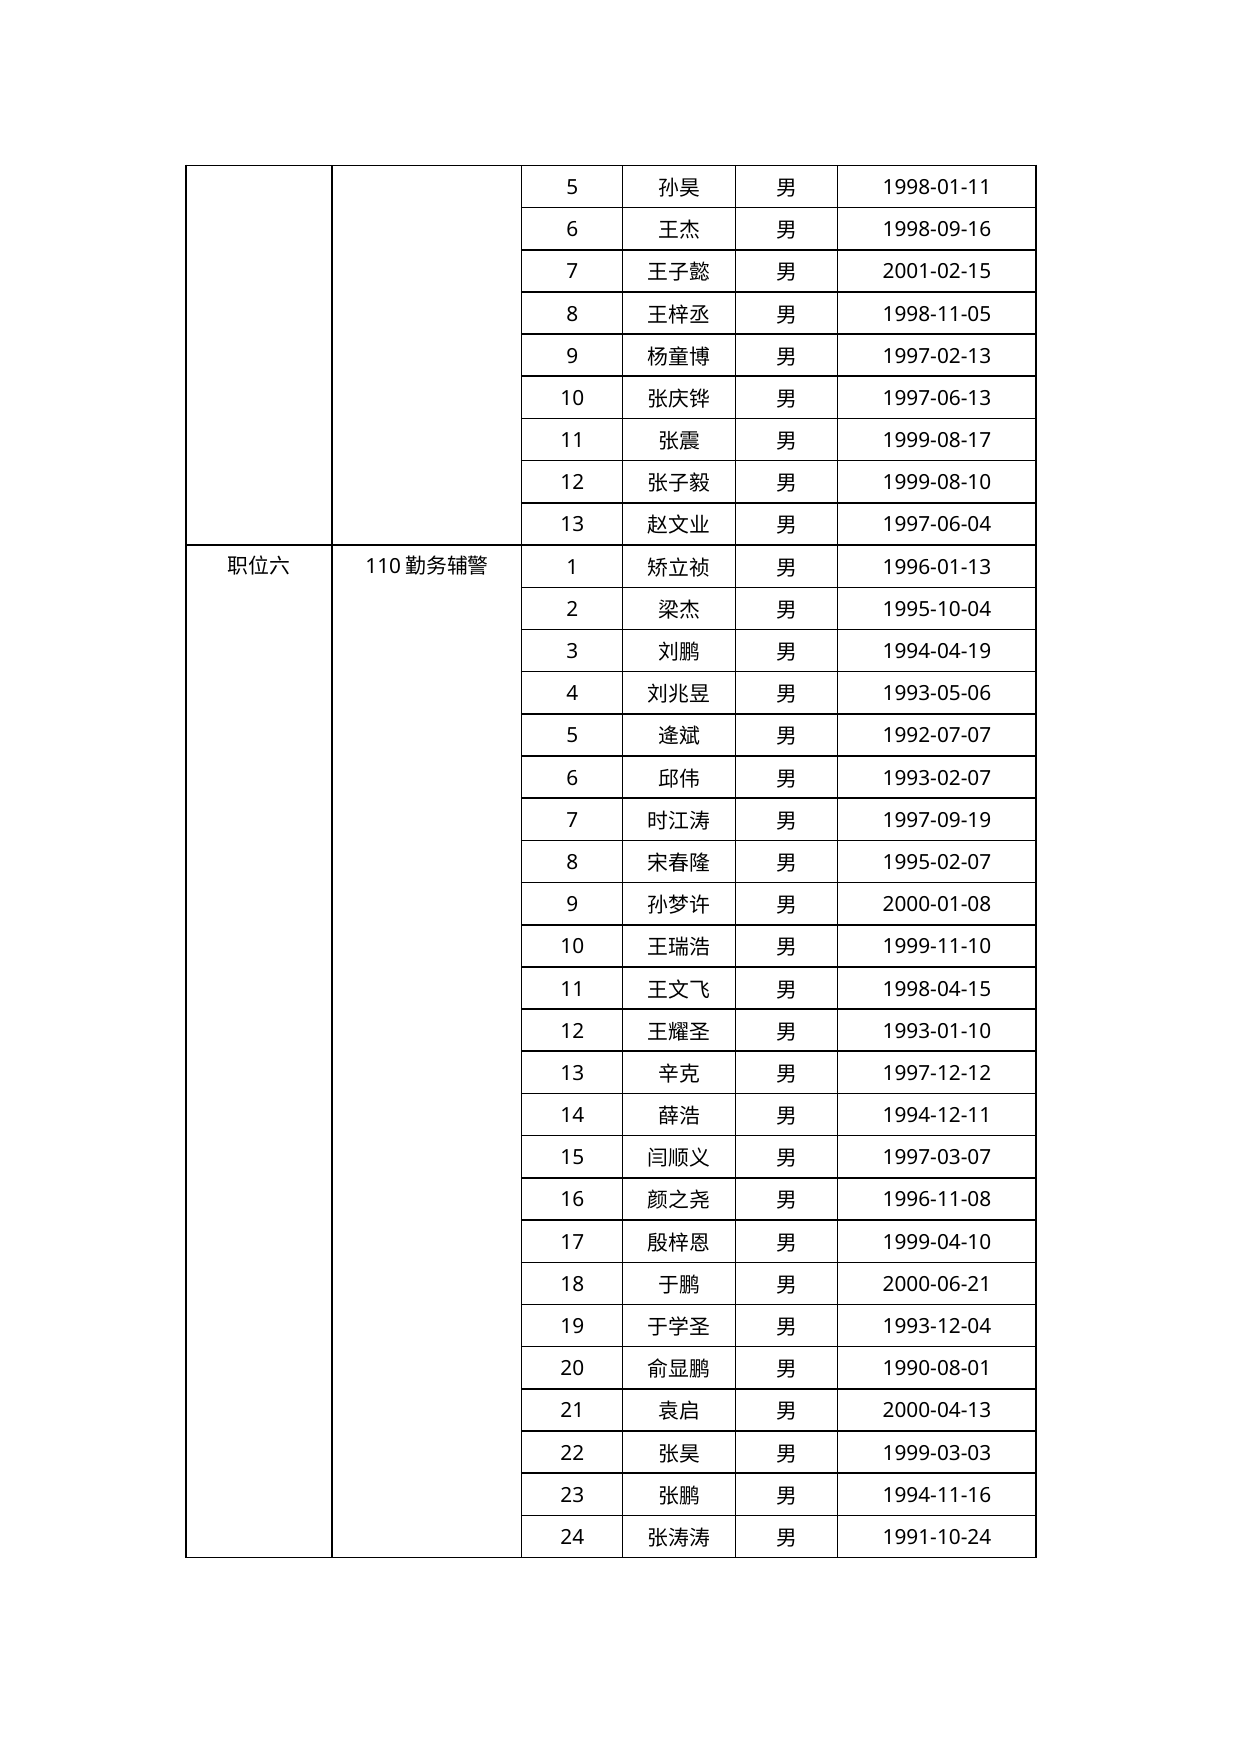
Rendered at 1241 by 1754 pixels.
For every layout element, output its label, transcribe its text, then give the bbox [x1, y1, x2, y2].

table_cell 男 [736, 926, 837, 966]
table_cell 17 [522, 1221, 622, 1261]
table_cell 2001-02-15 [838, 251, 1035, 291]
table_cell 时江涛 [623, 799, 735, 839]
table_cell 18 [522, 1263, 622, 1303]
table_cell 男 [736, 799, 837, 839]
table_cell 张涛涛 [623, 1516, 735, 1557]
table_cell 张昊 [623, 1432, 735, 1472]
table_cell 1994-04-19 [838, 630, 1035, 671]
table_cell 1998-09-16 [838, 208, 1035, 249]
table_cell 孙昊 [623, 166, 735, 207]
table_cell 张鹏 [623, 1474, 735, 1514]
table_cell 薛浩 [623, 1094, 735, 1135]
table_cell 王杰 [623, 208, 735, 249]
table_cell 赵文业 [623, 504, 735, 544]
table_cell 9 [522, 883, 622, 924]
table_cell 14 [522, 1094, 622, 1135]
table_cell 矫立祯 [623, 546, 735, 586]
table_cell 24 [522, 1516, 622, 1557]
table_cell 6 [522, 208, 622, 249]
table_cell 男 [736, 1432, 837, 1472]
table_cell 张子毅 [623, 461, 735, 502]
table_cell 5 [522, 166, 622, 207]
table_cell 1999-04-10 [838, 1221, 1035, 1261]
table_cell 1994-11-16 [838, 1474, 1035, 1514]
table_cell 杨童博 [623, 335, 735, 375]
table_cell 4 [522, 672, 622, 713]
table_cell 男 [736, 251, 837, 291]
table_cell 19 [522, 1305, 622, 1346]
table_cell 男 [736, 1179, 837, 1219]
table_cell 10 [522, 377, 622, 418]
table_cell 11 [522, 968, 622, 1008]
table_cell 男 [736, 166, 837, 207]
table_cell 1994-12-11 [838, 1094, 1035, 1135]
table_cell 1997-03-07 [838, 1136, 1035, 1177]
table_cell 11 [522, 419, 622, 460]
table_cell 1998-04-15 [838, 968, 1035, 1008]
table_cell 1995-10-04 [838, 588, 1035, 628]
table_cell 男 [736, 377, 837, 418]
table_cell 职位六 [187, 546, 331, 1557]
table_cell 男 [736, 630, 837, 671]
table_cell 辛克 [623, 1052, 735, 1093]
table_cell 2000-01-08 [838, 883, 1035, 924]
table_cell 13 [522, 1052, 622, 1093]
table_cell 王子懿 [623, 251, 735, 291]
table_cell 男 [736, 546, 837, 586]
table_cell 刘鹏 [623, 630, 735, 671]
table_cell 男 [736, 1010, 837, 1050]
table_cell 12 [522, 1010, 622, 1050]
table_cell 1993-02-07 [838, 757, 1035, 797]
table_cell 男 [736, 841, 837, 882]
table_cell 男 [736, 1094, 837, 1135]
table_cell 王文飞 [623, 968, 735, 1008]
table_cell 宋春隆 [623, 841, 735, 882]
table_cell 于鹏 [623, 1263, 735, 1303]
table_cell 8 [522, 293, 622, 333]
table_cell 男 [736, 504, 837, 544]
table_cell 1998-11-05 [838, 293, 1035, 333]
table_cell 男 [736, 461, 837, 502]
table_cell 闫顺义 [623, 1136, 735, 1177]
table_cell 13 [522, 504, 622, 544]
table_cell 1993-01-10 [838, 1010, 1035, 1050]
table_cell 男 [736, 1263, 837, 1303]
table_cell 8 [522, 841, 622, 882]
table_cell 男 [736, 1305, 837, 1346]
table_cell 20 [522, 1347, 622, 1388]
table_cell 男 [736, 757, 837, 797]
table_cell 1996-01-13 [838, 546, 1035, 586]
table_cell 5 [522, 715, 622, 755]
table_cell 王梓丞 [623, 293, 735, 333]
table_cell 男 [736, 1052, 837, 1093]
table_cell 2000-06-21 [838, 1263, 1035, 1303]
table_cell 1995-02-07 [838, 841, 1035, 882]
table_cell 男 [736, 968, 837, 1008]
table_cell 1997-06-04 [838, 504, 1035, 544]
table_cell 1998-01-11 [838, 166, 1035, 207]
table_cell 1999-08-10 [838, 461, 1035, 502]
table_cell 男 [736, 883, 837, 924]
table_cell 1996-11-08 [838, 1179, 1035, 1219]
table_cell 16 [522, 1179, 622, 1219]
table_cell 7 [522, 799, 622, 839]
table_cell 男 [736, 1136, 837, 1177]
table_cell 110勤务辅警 [333, 546, 521, 1557]
table_cell 1997-12-12 [838, 1052, 1035, 1093]
table_cell 于学圣 [623, 1305, 735, 1346]
table_cell 袁启 [623, 1390, 735, 1430]
table_cell 男 [736, 672, 837, 713]
table_cell 15 [522, 1136, 622, 1177]
table_cell 男 [736, 335, 837, 375]
table_cell 张庆铧 [623, 377, 735, 418]
table_cell 1992-07-07 [838, 715, 1035, 755]
table_cell 殷梓恩 [623, 1221, 735, 1261]
table_cell 6 [522, 757, 622, 797]
table_cell 1991-10-24 [838, 1516, 1035, 1557]
table_cell 1999-11-10 [838, 926, 1035, 966]
table_cell 男 [736, 208, 837, 249]
table_cell 1999-03-03 [838, 1432, 1035, 1472]
table_cell 10 [522, 926, 622, 966]
table_cell 男 [736, 419, 837, 460]
table_cell 男 [736, 715, 837, 755]
table_cell 12 [522, 461, 622, 502]
table_cell 男 [736, 1474, 837, 1514]
table_cell 男 [736, 1390, 837, 1430]
table_cell 男 [736, 1347, 837, 1388]
table_cell 9 [522, 335, 622, 375]
table_cell 孙梦许 [623, 883, 735, 924]
table_cell 1997-06-13 [838, 377, 1035, 418]
table_cell 3 [522, 630, 622, 671]
table_cell 23 [522, 1474, 622, 1514]
table_cell 颜之尧 [623, 1179, 735, 1219]
table_cell 2 [522, 588, 622, 628]
table_cell 男 [736, 588, 837, 628]
table_cell 男 [736, 1221, 837, 1261]
table_cell 1 [522, 546, 622, 586]
table_cell 7 [522, 251, 622, 291]
table_cell 王瑞浩 [623, 926, 735, 966]
table_cell 1999-08-17 [838, 419, 1035, 460]
table_cell 1990-08-01 [838, 1347, 1035, 1388]
table_cell 1993-12-04 [838, 1305, 1035, 1346]
table_cell 邱伟 [623, 757, 735, 797]
table_cell 王耀圣 [623, 1010, 735, 1050]
table_cell 梁杰 [623, 588, 735, 628]
table_cell 张震 [623, 419, 735, 460]
table_cell 男 [736, 1516, 837, 1557]
table_cell 1997-02-13 [838, 335, 1035, 375]
table_cell 21 [522, 1390, 622, 1430]
table_cell 俞显鹏 [623, 1347, 735, 1388]
table_cell 刘兆昱 [623, 672, 735, 713]
table_cell 2000-04-13 [838, 1390, 1035, 1430]
table_cell 1993-05-06 [838, 672, 1035, 713]
table_cell 逄斌 [623, 715, 735, 755]
table_cell 22 [522, 1432, 622, 1472]
table_cell 男 [736, 293, 837, 333]
table_cell 1997-09-19 [838, 799, 1035, 839]
